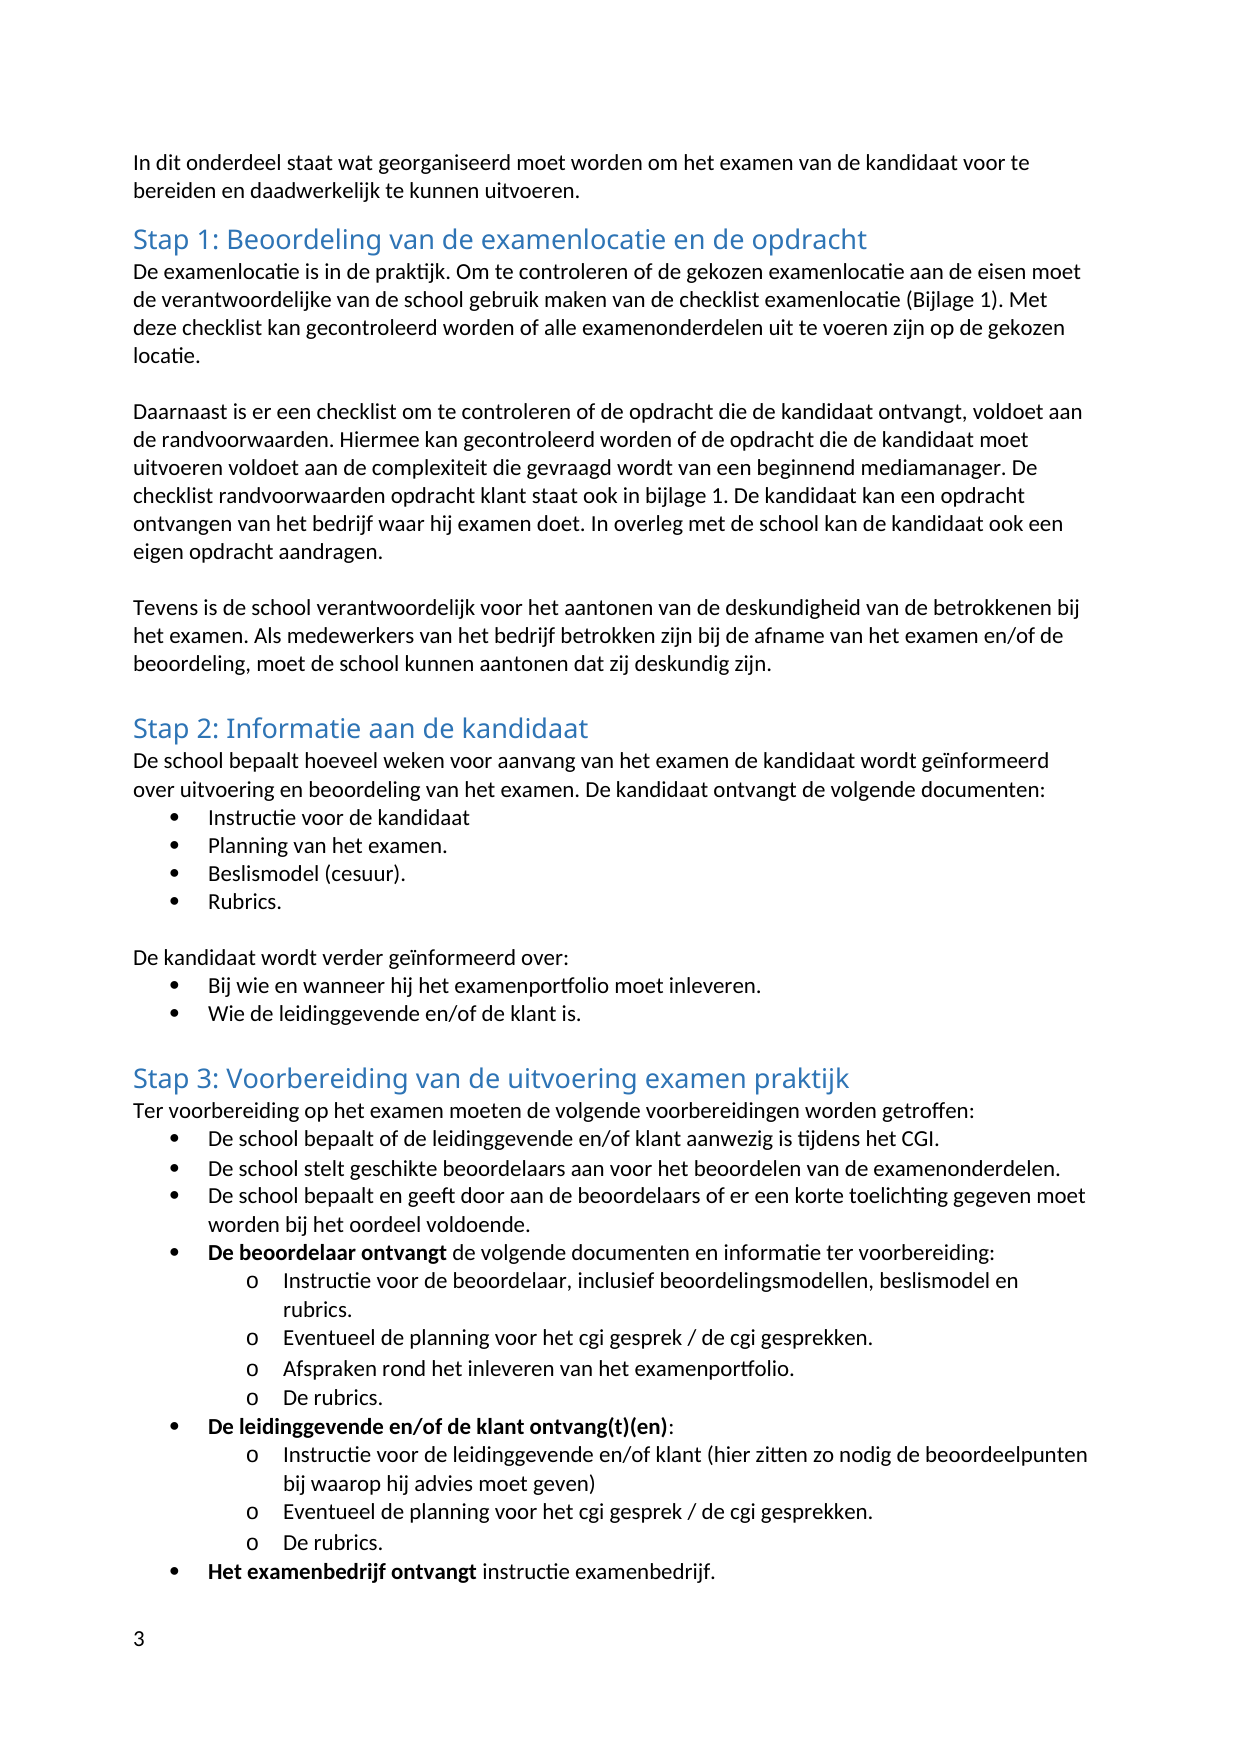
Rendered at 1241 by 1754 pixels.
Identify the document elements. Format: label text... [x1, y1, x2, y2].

list De school bepaalt en geeft door aan de beoordelaars of er een korte toelichting gegeven moet worden bij het oordeel voldoende. [170, 1182, 1092, 1238]
list Afspraken rond het inleveren van het examenportfolio. [245, 1354, 1092, 1383]
list De beoordelaar ontvangt de volgende documenten en informatie ter voorbereiding: [170, 1238, 1092, 1266]
list Instructie voor de kandidaat [170, 803, 1092, 831]
text Ter voorbereiding op het examen moeten de volgende voorbereidingen worden getroffen: [133, 1096, 1092, 1124]
list Het examenbedrijf ontvangt instructie examenbedrijf. [170, 1557, 1092, 1585]
list Instructie voor de leidinggevende en/of klant (hier zitten zo nodig de beoordeelpunten bij waarop hij advies moet geven) [245, 1440, 1092, 1497]
text Daarnaast is er een checklist om te controleren of de opdracht die de kandidaat ontvangt, voldoet aan de randvoorwaarden. Hiermee kan gecontroleerd worden of de opdracht die de kandidaat moet uitvoeren voldoet aan de complexiteit die gevraagd wordt van een beginnend mediamanager. De checklist randvoorwaarden opdracht klant staat ook in bijlage 1. De kandidaat kan een opdracht ontvangen van het bedrijf waar hij examen doet. In overleg met de school kan de kandidaat ook een eigen opdracht aandragen. [133, 397, 1092, 566]
text In dit onderdeel staat wat georganiseerd moet worden om het examen van de kandidaat voor te bereiden en daadwerkelijk te kunnen uitvoeren. [133, 148, 1092, 204]
list De leidinggevende en/of de klant ontvang(t)(en): [170, 1412, 1092, 1440]
list Instructie voor de beoordelaar, inclusief beoordelingsmodellen, beslismodel en rubrics. [245, 1266, 1092, 1323]
text De kandidaat wordt verder geïnformeerd over: [133, 943, 1092, 971]
list Rubrics. [170, 887, 1092, 915]
text De examenlocatie is in de praktijk. Om te controleren of de gekozen examenlocatie aan de eisen moet de verantwoordelijke van de school gebruik maken van de checklist examenlocatie (Bijlage 1). Met deze checklist kan gecontroleerd worden of alle examenonderdelen uit te voeren zijn op de gekozen locatie. [133, 257, 1092, 369]
list Eventueel de planning voor het cgi gesprek / de cgi gesprekken. [245, 1323, 1092, 1352]
list Wie de leidinggevende en/of de klant is. [170, 999, 1092, 1027]
subtitle Stap 2: Informatie aan de kandidaat [133, 710, 1092, 747]
list De school bepaalt of de leidinggevende en/of klant aanwezig is tijdens het CGI. [170, 1124, 1092, 1152]
list Beslismodel (cesuur). [170, 859, 1092, 887]
list De rubrics. [245, 1528, 1092, 1557]
list De school stelt geschikte beoordelaars aan voor het beoordelen van de examenonderdelen. [170, 1154, 1092, 1182]
subtitle Stap 3: Voorbereiding van de uitvoering examen praktijk [133, 1059, 1092, 1096]
text De school bepaalt hoeveel weken voor aanvang van het examen de kandidaat wordt geïnformeerd over uitvoering en beoordeling van het examen. De kandidaat ontvangt de volgende documenten: [133, 747, 1092, 803]
list Eventueel de planning voor het cgi gesprek / de cgi gesprekken. [245, 1497, 1092, 1526]
list De rubrics. [245, 1383, 1092, 1412]
subtitle Stap 1: Beoordeling van de examenlocatie en de opdracht [133, 220, 1092, 257]
text Tevens is de school verantwoordelijk voor het aantonen van de deskundigheid van de betrokkenen bij het examen. Als medewerkers van het bedrijf betrokken zijn bij de afname van het examen en/of de beoordeling, moet de school kunnen aantonen dat zij deskundig zijn. [133, 593, 1092, 678]
list Planning van het examen. [170, 831, 1092, 859]
list Bij wie en wanneer hij het examenportfolio moet inleveren. [170, 971, 1092, 999]
